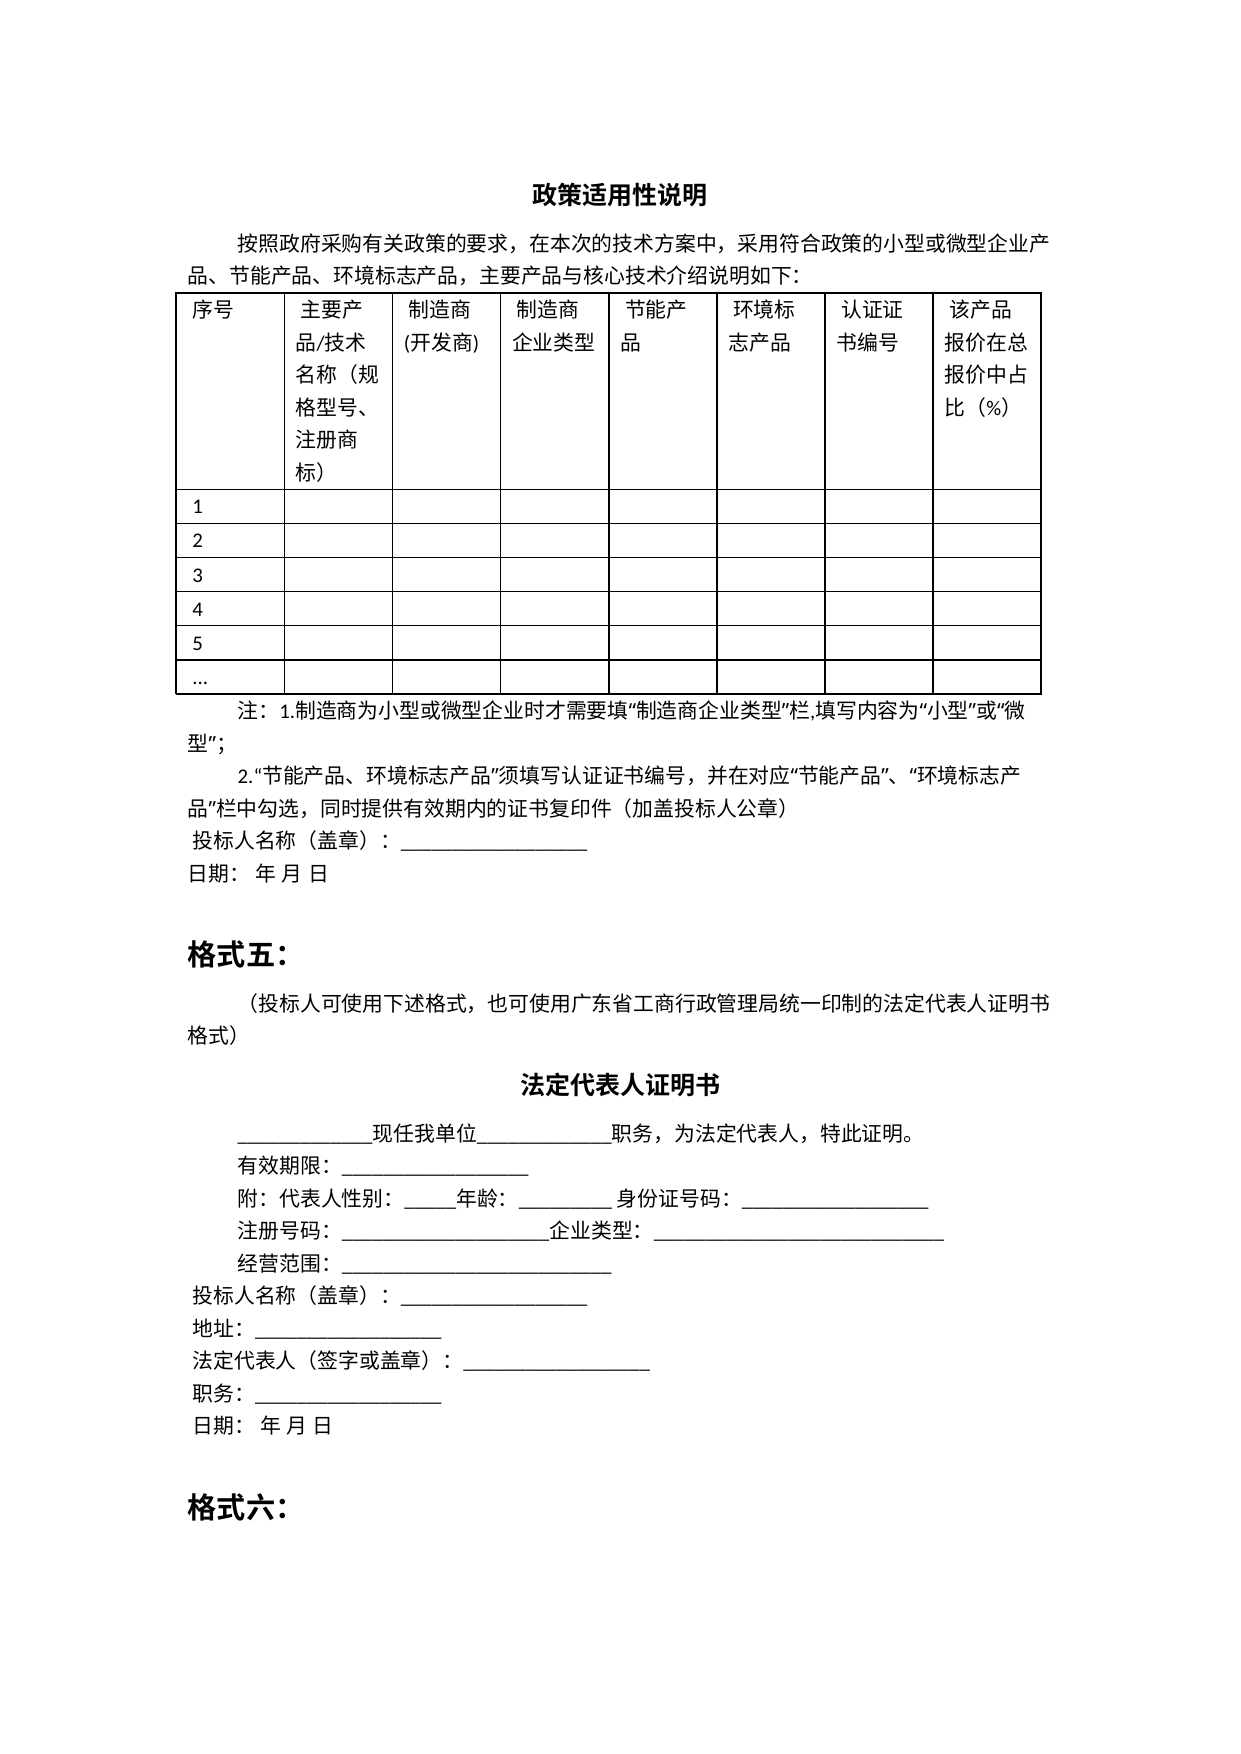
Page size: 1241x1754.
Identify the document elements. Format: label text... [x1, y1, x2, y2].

table_cell [718, 524, 824, 557]
table_cell [826, 626, 932, 659]
text 有效期限：__________________ [187, 1149, 1053, 1182]
table_cell [826, 490, 932, 523]
table_cell [826, 558, 932, 591]
text 投标人名称（盖章）：__________________ [187, 824, 1053, 857]
text （投标人可使用下述格式，也可使用广东省工商行政管理局统一印制的法定代表人证明书格式） [187, 987, 1053, 1052]
text 地址：__________________ [187, 1312, 1053, 1344]
text 按照政府采购有关政策的要求，在本次的技术方案中，采用符合政策的小型或微型企业产品、节能产品、环境标志产品，主要产品与核心技术介绍说明如下： [187, 227, 1053, 292]
table_cell [393, 661, 500, 693]
table_cell [826, 524, 932, 557]
table_cell 2 [177, 524, 284, 557]
text 经营范围：__________________________ [187, 1247, 1053, 1279]
text 日期： 年 月 日 [187, 1409, 1053, 1442]
table_cell 3 [177, 558, 284, 591]
table_header 制造商企业类型 [501, 294, 608, 488]
table_cell [934, 558, 1040, 591]
text 职务：__________________ [187, 1377, 1053, 1409]
table_cell [285, 524, 392, 557]
table_cell 1 [177, 490, 284, 523]
text 格式五： [187, 922, 1053, 987]
table_cell [610, 558, 716, 591]
text 日期： 年 月 日 [187, 857, 1053, 889]
table_cell [610, 626, 716, 659]
text 法定代表人（签字或盖章）：__________________ [187, 1344, 1053, 1377]
text 法定代表人证明书 [187, 1052, 1053, 1117]
text 政策适用性说明 [187, 162, 1053, 227]
table_cell [718, 490, 824, 523]
table_header 主要产品/技术名称（规格型号、注册商标） [285, 294, 392, 488]
table_cell ... [177, 661, 284, 693]
table_cell [934, 524, 1040, 557]
table_cell [610, 592, 716, 625]
table_cell [501, 524, 608, 557]
table_cell [826, 661, 932, 693]
table_header 序号 [177, 294, 284, 488]
table_cell [393, 490, 500, 523]
table_header 节能产品 [610, 294, 716, 488]
table_cell [934, 661, 1040, 693]
table_cell [610, 490, 716, 523]
table_cell [610, 661, 716, 693]
table_cell [934, 626, 1040, 659]
text _____________现任我单位_____________职务，为法定代表人，特此证明。 [187, 1117, 1053, 1149]
table_cell [501, 626, 608, 659]
table_cell [285, 626, 392, 659]
table_header 该产品报价在总报价中占比（%） [934, 294, 1040, 488]
text 注册号码：____________________企业类型：____________________________ [187, 1214, 1053, 1247]
table_cell [393, 558, 500, 591]
table_cell 5 [177, 626, 284, 659]
table_cell [934, 490, 1040, 523]
text 附：代表人性别：_____年龄：_________ 身份证号码：__________________ [187, 1182, 1053, 1214]
table_cell [393, 626, 500, 659]
table_cell [285, 490, 392, 523]
table_header 认证证书编号 [826, 294, 932, 488]
table_header 环境标志产品 [718, 294, 824, 488]
table_cell [501, 558, 608, 591]
table_cell [826, 592, 932, 625]
table_cell [718, 592, 824, 625]
table_cell [501, 592, 608, 625]
text 2.“节能产品、环境标志产品”须填写认证证书编号，并在对应“节能产品”、“环境标志产品”栏中勾选，同时提供有效期内的证书复印件（加盖投标人公章） [187, 759, 1053, 824]
table_cell 4 [177, 592, 284, 625]
table_cell [610, 524, 716, 557]
table_cell [934, 592, 1040, 625]
table_cell [718, 661, 824, 693]
table_header 制造商(开发商) [393, 294, 500, 488]
table_cell [501, 661, 608, 693]
table_cell [718, 626, 824, 659]
table_cell [718, 558, 824, 591]
table_cell [393, 524, 500, 557]
table_cell [285, 661, 392, 693]
table_cell [393, 592, 500, 625]
text 投标人名称（盖章）：__________________ [187, 1279, 1053, 1312]
table_cell [285, 558, 392, 591]
table_cell [285, 592, 392, 625]
text 注：1.制造商为小型或微型企业时才需要填“制造商企业类型”栏,填写内容为“小型”或“微型”； [187, 694, 1053, 759]
table_cell [501, 490, 608, 523]
text 格式六： [187, 1474, 1053, 1539]
